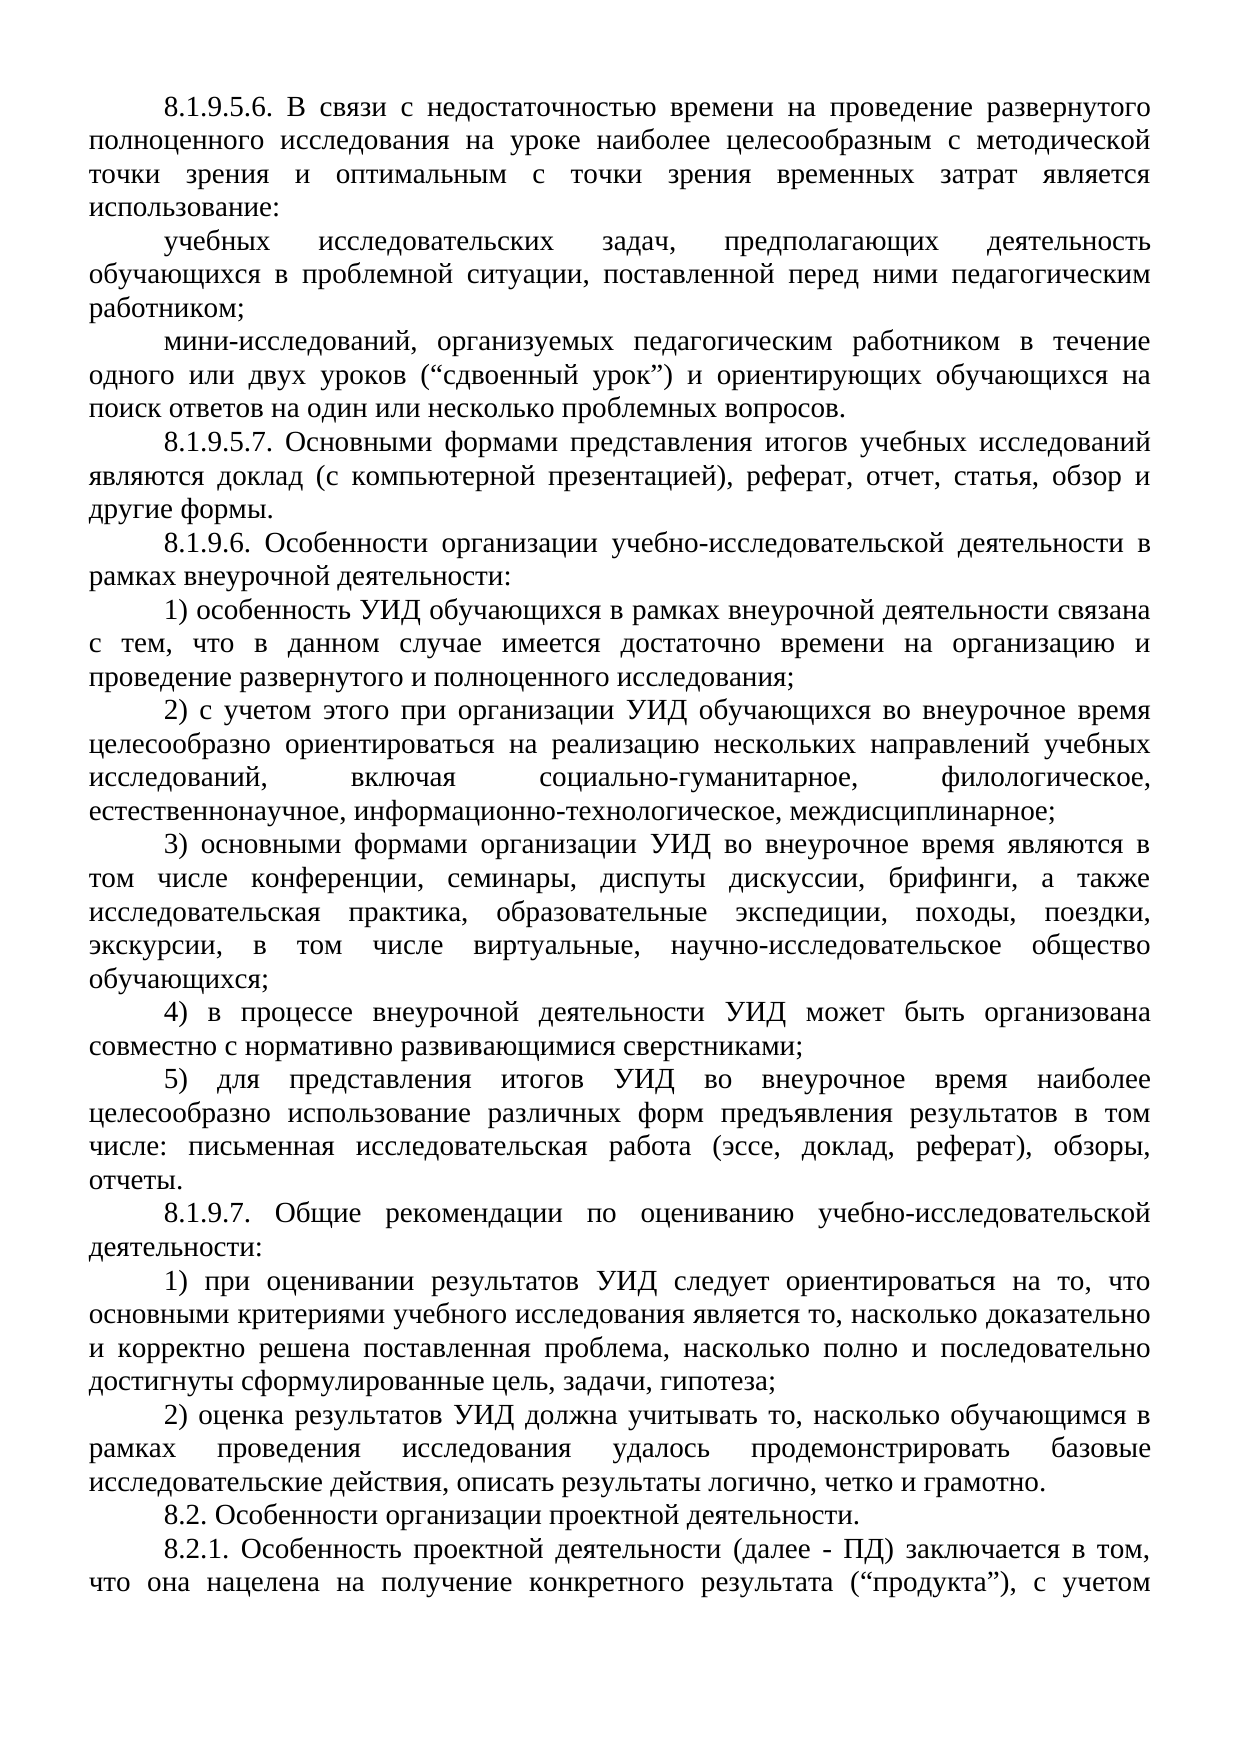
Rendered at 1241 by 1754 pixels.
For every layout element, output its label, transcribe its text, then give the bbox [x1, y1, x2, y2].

text 8.1.9.6. Особенности организации учебно-исследовательской деятельности в рамках внеурочной деятельности: [88, 525, 1152, 592]
text 4) в процессе внеурочной деятельности УИД может быть организована совместно с нормативно развивающимися сверстниками; [88, 994, 1152, 1061]
text 8.1.9.5.7. Основными формами представления итогов учебных исследований являются доклад (с компьютерной презентацией), реферат, отчет, статья, обзор и другие формы. [88, 424, 1152, 525]
text 8.2. Особенности организации проектной деятельности. [88, 1497, 1152, 1531]
text 5) для представления итогов УИД во внеурочное время наиболее целесообразно использование различных форм предъявления результатов в том числе: письменная исследовательская работа (эссе, доклад, реферат), обзоры, отчеты. [88, 1061, 1152, 1196]
text 8.1.9.7. Общие рекомендации по оцениванию учебно-исследовательской деятельности: [88, 1196, 1152, 1263]
text учебных исследовательских задач, предполагающих деятельность обучающихся в проблемной ситуации, поставленной перед ними педагогическим работником; [88, 223, 1152, 323]
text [88, 1531, 1152, 1598]
text мини-исследований, организуемых педагогическим работником в течение одного или двух уроков (“сдвоенный урок”) и ориентирующих обучающихся на поиск ответов на один или несколько проблемных вопросов. [88, 323, 1152, 424]
text 8.1.9.5.6. В связи с недостаточностью времени на проведение развернутого полноценного исследования на уроке наиболее целесообразным с методической точки зрения и оптимальным с точки зрения временных затрат является использование: [88, 89, 1152, 223]
text 1) при оценивании результатов УИД следует ориентироваться на то, что основными критериями учебного исследования является то, насколько доказательно и корректно решена поставленная проблема, насколько полно и последовательно достигнуты сформулированные цель, задачи, гипотеза; [88, 1263, 1152, 1397]
text 3) основными формами организации УИД во внеурочное время являются в том числе конференции, семинары, диспуты дискуссии, брифинги, а также исследовательская практика, образовательные экспедиции, походы, поездки, экскурсии, в том числе виртуальные, научно-исследовательское общество обучающихся; [88, 827, 1152, 994]
text 1) особенность УИД обучающихся в рамках внеурочной деятельности связана с тем, что в данном случае имеется достаточно времени на организацию и проведение развернутого и полноценного исследования; [88, 592, 1152, 692]
text 2) с учетом этого при организации УИД обучающихся во внеурочное время целесообразно ориентироваться на реализацию нескольких направлений учебных исследований, включая социально-гуманитарное, филологическое, естественнонаучное, информационно-технологическое, междисциплинарное; [88, 692, 1152, 827]
text 2) оценка результатов УИД должна учитывать то, насколько обучающимся в рамках проведения исследования удалось продемонстрировать базовые исследовательские действия, описать результаты логично, четко и грамотно. [88, 1397, 1152, 1497]
